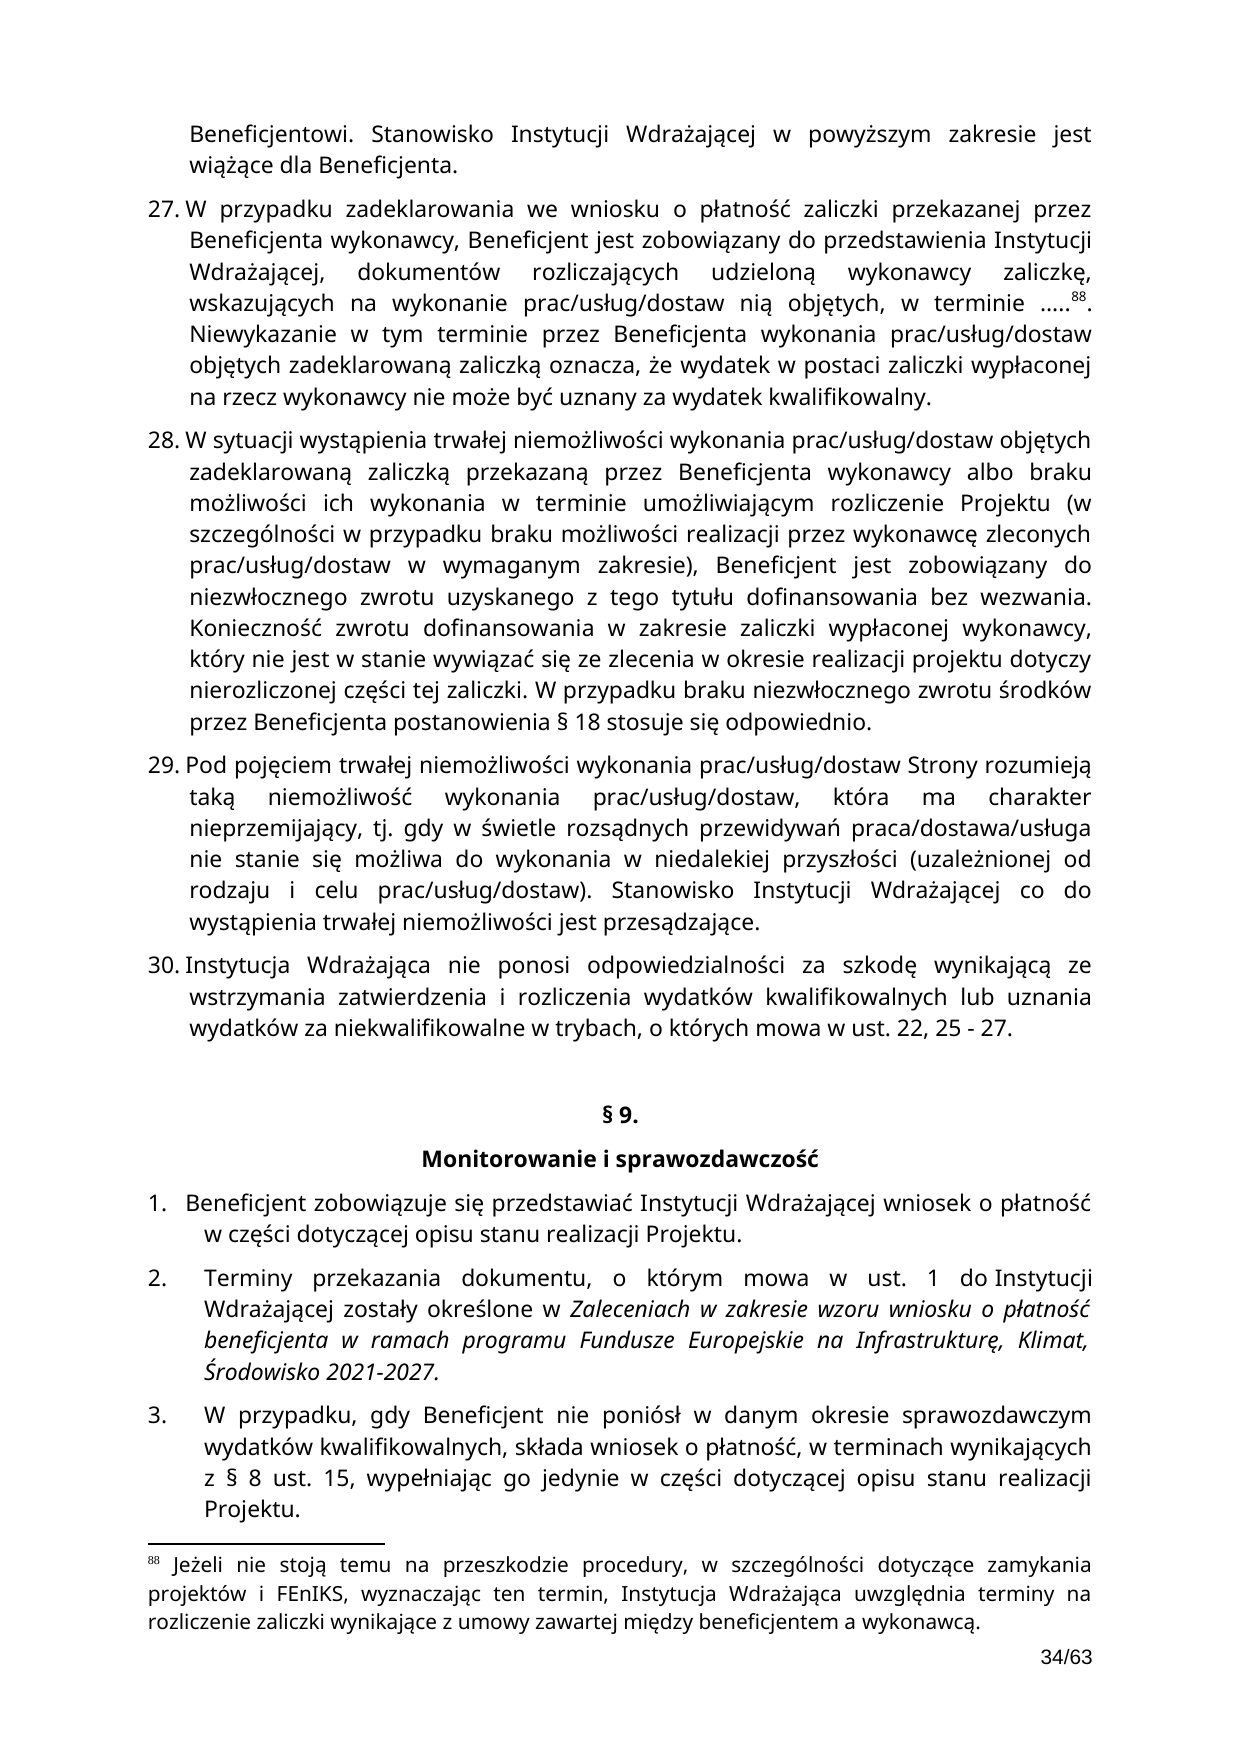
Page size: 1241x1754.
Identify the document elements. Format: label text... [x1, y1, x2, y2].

list W przypadku zadeklarowania we wniosku o płatność zaliczki przekazanej przez Beneficjenta wykonawcy, Beneficjent jest zobowiązany do przedstawienia Instytucji Wdrażającej, dokumentów rozliczających udzieloną wykonawcy zaliczkę, wskazujących na wykonanie prac/usług/dostaw nią objętych, w terminie …... Niewykazanie w tym terminie przez Beneficjenta wykonania prac/usług/dostaw objętych zadeklarowaną zaliczką oznacza, że wydatek w postaci zaliczki wypłaconej na rzecz wykonawcy nie może być uznany za wydatek kwalifikowalny. [148, 193, 1092, 412]
list Beneficjent zobowiązuje się przedstawiać Instytucji Wdrażającej wniosek o płatność w części dotyczącej opisu stanu realizacji Projektu. [148, 1187, 1092, 1249]
list Instytucja Wdrażająca nie ponosi odpowiedzialności za szkodę wynikającą ze wstrzymania zatwierdzenia i rozliczenia wydatków kwalifikowalnych lub uznania wydatków za niekwalifikowalne w trybach, o których mowa w ust. 22, 25 - 27. [148, 949, 1092, 1043]
text Monitorowanie i sprawozdawczość [148, 1143, 1092, 1174]
list W przypadku, gdy Beneficjent nie poniósł w danym okresie sprawozdawczym wydatków kwalifikowalnych, składa wniosek o płatność, w terminach wynikających z § 8 ust. 15, wypełniając go jedynie w części dotyczącej opisu stanu realizacji Projektu. [148, 1399, 1092, 1524]
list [148, 118, 1092, 181]
list W sytuacji wystąpienia trwałej niemożliwości wykonania prac/usług/dostaw objętych zadeklarowaną zaliczką przekazaną przez Beneficjenta wykonawcy albo braku możliwości ich wykonania w terminie umożliwiającym rozliczenie Projektu (w szczególności w przypadku braku możliwości realizacji przez wykonawcę zleconych prac/usług/dostaw w wymaganym zakresie), Beneficjent jest zobowiązany do niezwłocznego zwrotu uzyskanego z tego tytułu dofinansowania bez wezwania. Konieczność zwrotu dofinansowania w zakresie zaliczki wypłaconej wykonawcy, który nie jest w stanie wywiązać się ze zlecenia w okresie realizacji projektu dotyczy nierozliczonej części tej zaliczki. W przypadku braku niezwłocznego zwrotu środków przez Beneficjenta postanowienia § 18 stosuje się odpowiednio. [148, 424, 1092, 737]
list Terminy przekazania dokumentu, o którym mowa w ust. 1 do Instytucji Wdrażającej zostały określone w Zaleceniach w zakresie wzoru wniosku o płatność beneficjenta w ramach programu Fundusze Europejskie na Infrastrukturę, Klimat, Środowisko 2021-2027. [148, 1262, 1092, 1387]
text § 9. [148, 1099, 1092, 1131]
list Pod pojęciem trwałej niemożliwości wykonania prac/usług/dostaw Strony rozumieją taką niemożliwość wykonania prac/usług/dostaw, która ma charakter nieprzemijający, tj. gdy w świetle rozsądnych przewidywań praca/dostawa/usługa nie stanie się możliwa do wykonania w niedalekiej przyszłości (uzależnionej od rodzaju i celu prac/usług/dostaw). Stanowisko Instytucji Wdrażającej co do wystąpienia trwałej niemożliwości jest przesądzające. [148, 749, 1092, 937]
